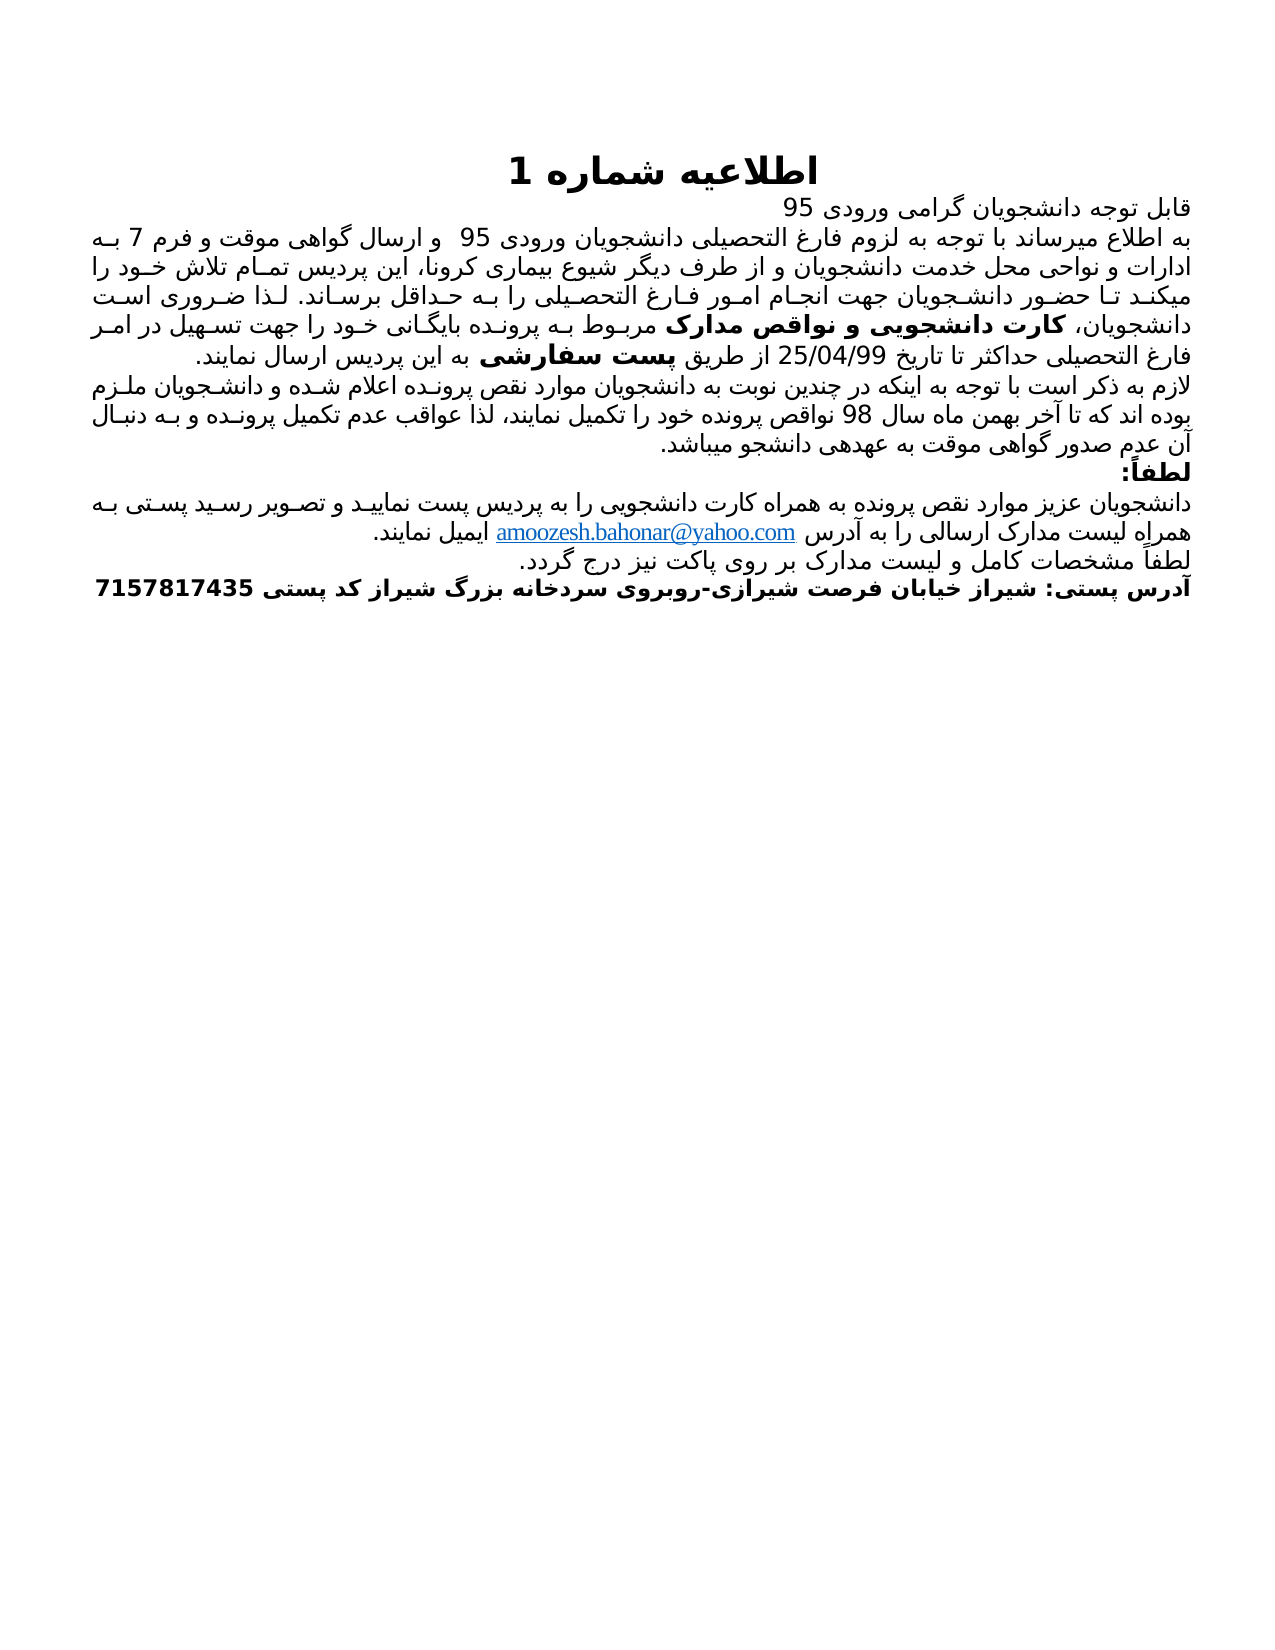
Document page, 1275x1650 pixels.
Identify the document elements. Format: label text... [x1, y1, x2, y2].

text لطفاً مشخصات کامل و لیست مدارک بر روی پاکت نیز درج گردد. [91, 546, 1191, 575]
text آدرس پستی: شیراز خیابان فرصت شیرازی-روبروی سردخانه بزرگ شیراز کد پستی 7157817435 [91, 575, 1191, 602]
text دانشجویان عزیز موارد نقص پرونده به همراه کارت دانشجویی را به پردیس پست نمایید و تصویر رسید پستی به همراه لیست مدارک ارسالی را به آدرس amoozesh.bahonar@yahoo.com ایمیل نمایند. [91, 488, 1191, 546]
text اطلاعیه شماره 1 [150, 150, 1206, 194]
text لطفاً: [91, 458, 1191, 488]
text لازم به ذکر است با توجه به اینکه در چندین نوبت به دانشجویان موارد نقص پرونده اعلام شده و دانشجویان ملزم بوده اند که تا آخر بهمن ماه سال 98 نواقص پرونده خود را تکمیل نمایند، لذا عواقب عدم تکمیل پرونده و به دنبال آن عدم صدور گواهی موقت به عهدهی دانشجو میباشد. [91, 371, 1191, 458]
text به اطلاع میرساند با توجه به لزوم فارغ التحصیلی دانشجویان ورودی 95 و ارسال گواهی موقت و فرم 7 به ادارات و نواحی محل خدمت دانشجویان و از طرف دیگر شیوع بیماری کرونا، این پردیس تمام تلاش خود را میکند تا حضور دانشجویان جهت انجام امور فارغ التحصیلی را به حداقل برساند. لذا ضروری است دانشجویان، کارت دانشجویی و نواقص مدارک مربوط به پرونده بایگانی خود را جهت تسهیل در امر فارغ التحصیلی حداکثر تا تاریخ 25/04/99 از طریق پست سفارشی به این پردیس ارسال نمایند. [91, 223, 1191, 371]
text قابل توجه دانشجویان گرامی ورودی 95 [91, 194, 1191, 223]
